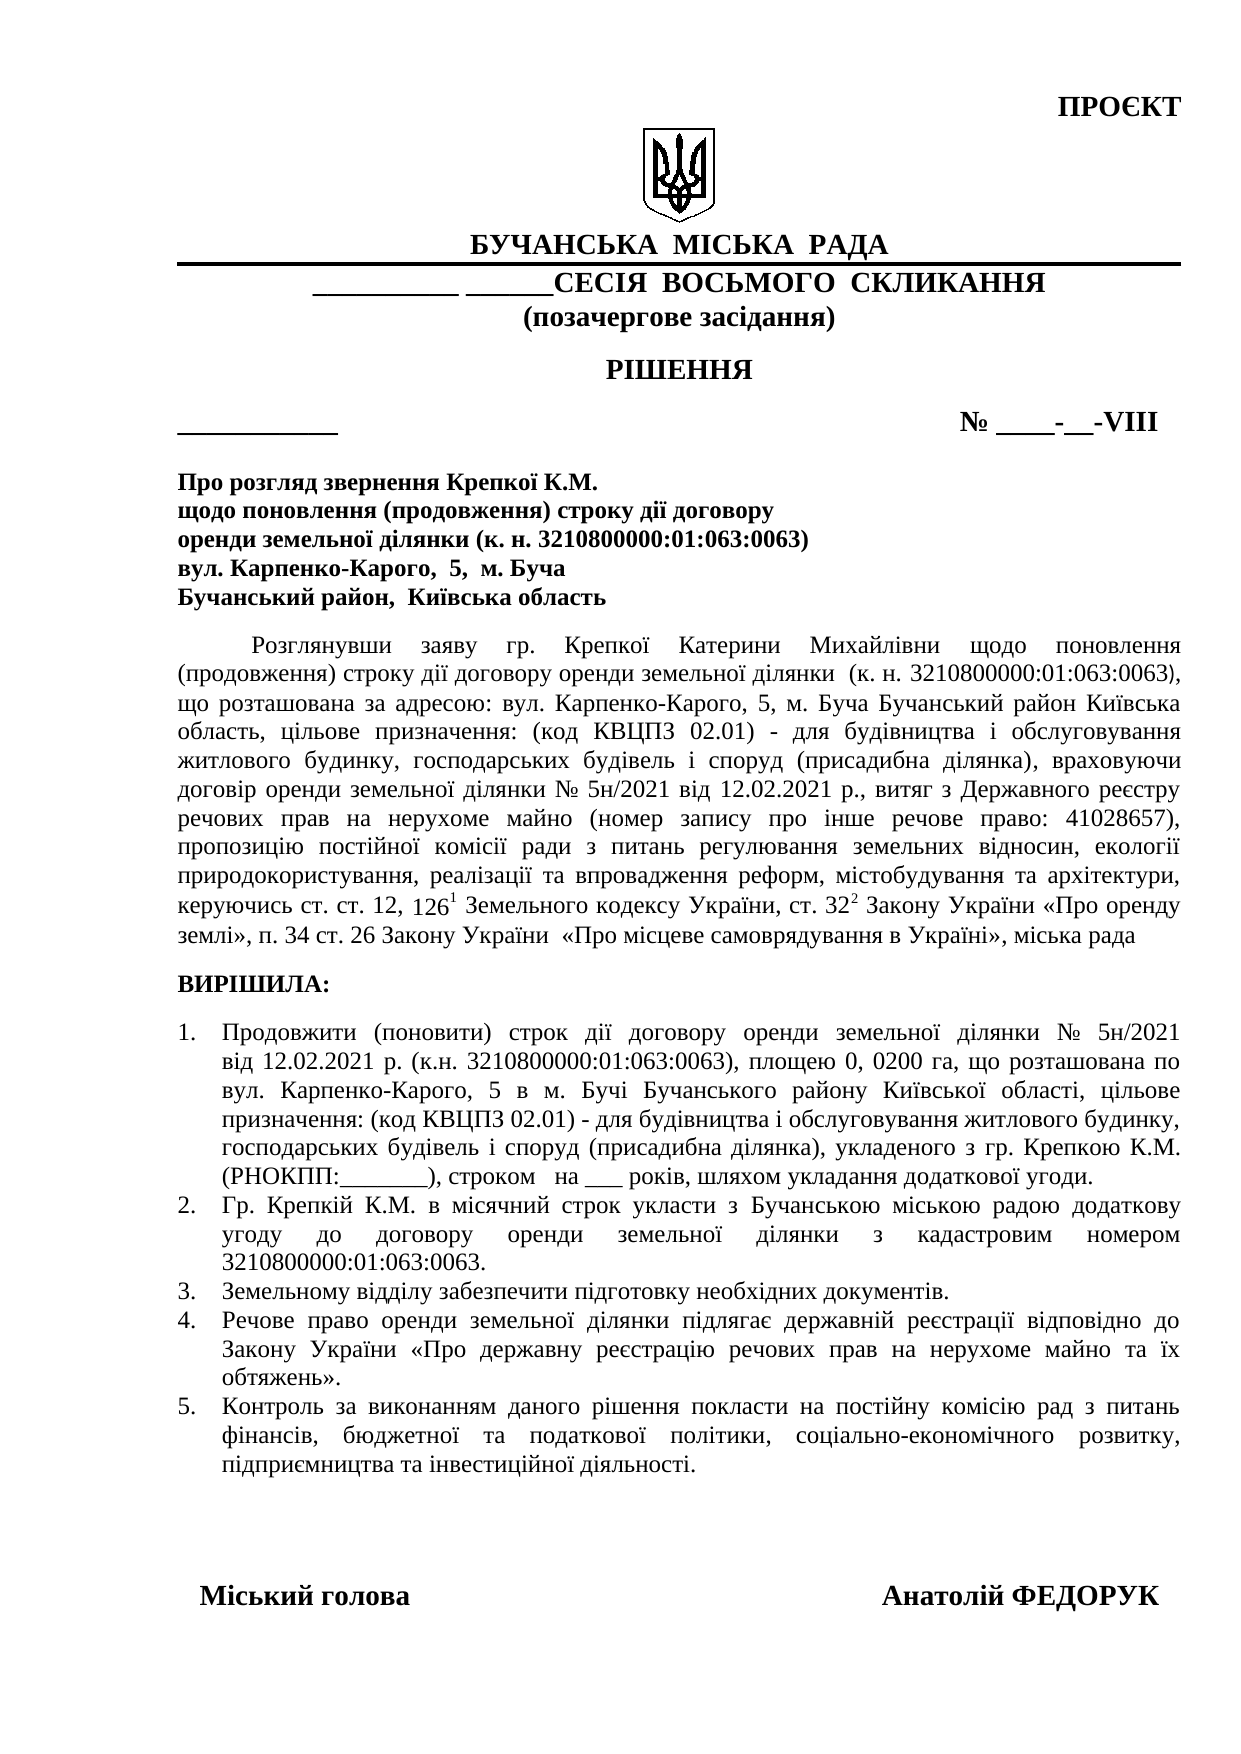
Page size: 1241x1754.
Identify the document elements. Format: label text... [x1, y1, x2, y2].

list Продовжити (поновити) строк дії договору оренди земельної ділянки № 5н/2021 від 12.02.2021 р. (к.н. 3210800000:01:063:0063), площею 0, 0200 га, що розташована по вул. Карпенко-Карого, 5 в м. Бучі Бучанського району Київської області, цільове призначення: (код КВЦПЗ 02.01) - для будівництва і обслуговування житлового будинку, господарських будівель і споруд (присадибна ділянка), укладеного з гр. Крепкою К.М. (РНОКПП:_______), строком на ___ років, шляхом укладання додаткової угоди. [177, 1017, 1181, 1190]
text Бучанський район, Київська область [177, 582, 1181, 611]
text РІШЕННЯ [177, 352, 1181, 385]
text Міський голова Анатолій ФЕДОРУК [177, 1578, 1181, 1612]
text ___________ № ____-__-VІІІ [177, 404, 1181, 438]
text (позачергове засідання) [177, 299, 1181, 333]
list Речове право оренди земельної ділянки підлягає державній реєстрації відповідно до Закону України «Про державну реєстрацію речових прав на нерухоме майно та їх обтяжень». [177, 1305, 1181, 1391]
text оренди земельної ділянки (к. н. 3210800000:01:063:0063) [177, 524, 1181, 553]
list Земельному відділу забезпечити підготовку необхідних документів. [177, 1276, 1181, 1305]
text ПРОЄКТ [177, 89, 1181, 122]
text Розглянувши заяву гр. Крепкої Катерини Михайлівни щодо поновлення (продовження) строку дії договору оренди земельної ділянки (к. н. 3210800000:01:063:0063), що розташована за адресою: вул. Карпенко-Карого, 5, м. Буча Бучанський район Київська область, цільове призначення: (код КВЦПЗ 02.01) - для будівництва і обслуговування житлового будинку, господарських будівель і споруд (присадибна ділянка), враховуючи договір оренди земельної ділянки № 5н/2021 від 12.02.2021 р., витяг з Державного реєстру речових прав на нерухоме майно (номер запису про інше речове право: 41028657), пропозицію постійної комісії ради з питань регулювання земельних відносин, екології природокористування, реалізації та впровадження реформ, містобудування та архітектури, керуючись ст. ст. 12, Земельного кодексу України, ст. 322 Закону України «Про оренду землі», п. 34 ст. 26 Закону України «Про місцеве самоврядування в Україні», міська рада [177, 630, 1181, 949]
text Про розгляд звернення Крепкої К.М. [177, 467, 1181, 496]
text щодо поновлення (продовження) строку дії договору [177, 496, 1181, 524]
list Гр. Крепкій К.М. в місячний строк укласти з Бучанською міською радою додаткову угоду до договору оренди земельної ділянки з кадастровим номером 3210800000:01:063:0063. [177, 1190, 1181, 1276]
list Контроль за виконанням даного рішення покласти на постійну комісію рад з питань фінансів, бюджетної та податкової політики, соціально-економічного розвитку, підприємництва та інвестиційної діяльності. [177, 1391, 1181, 1477]
text __________ ______СЕСІЯ ВОСЬМОГО СКЛИКАННЯ [177, 266, 1181, 299]
text ВИРІШИЛА: [177, 969, 1181, 998]
text БУЧАНСЬКА МІСЬКА РАДА [177, 227, 1181, 262]
text вул. Карпенко-Карого, 5, м. Буча [177, 553, 1181, 582]
